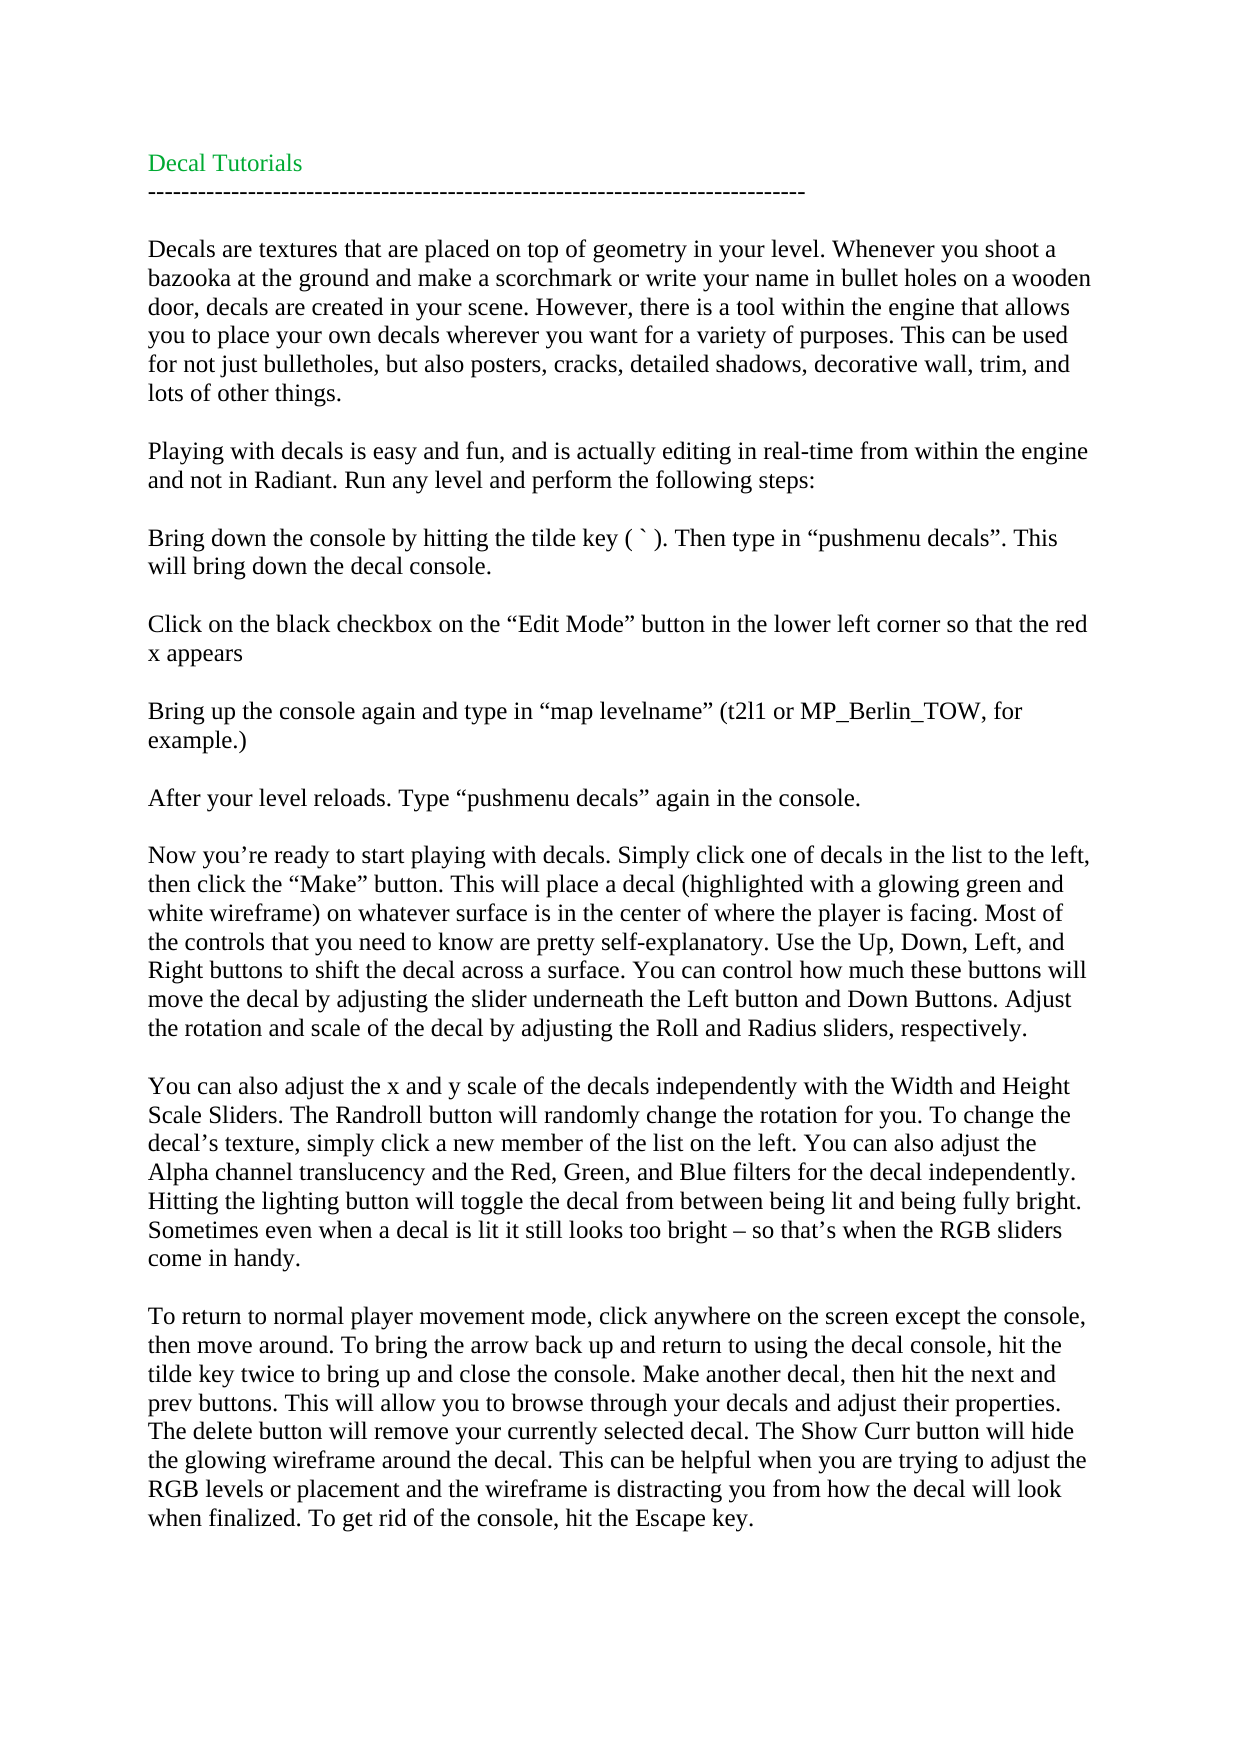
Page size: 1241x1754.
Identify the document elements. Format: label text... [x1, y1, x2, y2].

text After your level reloads. Type “pushmenu decals” again in the console. [148, 783, 1093, 811]
text Now you’re ready to start playing with decals. Simply click one of decals in the list to the left, then click the “Make” button. This will place a decal (highlighted with a glowing green and white wireframe) on whatever surface is in the center of where the player is facing. Most of the controls that you need to know are pretty self-explanatory. Use the Up, Down, Left, and Right buttons to shift the decal across a surface. You can control how much these buttons will move the decal by adjusting the slider underneath the Left button and Down Buttons. Adjust the rotation and scale of the decal by adjusting the Roll and Radius sliders, respectively. [148, 841, 1093, 1042]
text Decal Tutorials ------------------------------------------------------------------------------- [148, 148, 1093, 205]
text Click on the black checkbox on the “Edit Mode” button in the lower left corner so that the red x appears [148, 609, 1093, 667]
text You can also adjust the x and y scale of the decals independently with the Width and Height Scale Sliders. The Randroll button will randomly change the rotation for you. To change the decal’s texture, simply click a new member of the list on the left. You can also adjust the Alpha channel translucency and the Red, Green, and Blue filters for the decal independently. Hitting the lighting button will toggle the decal from between being lit and being fully bright. Sometimes even when a decal is lit it still looks too bright – so that’s when the RGB sliders come in handy. [148, 1071, 1093, 1272]
text Bring down the console by hitting the tilde key ( ` ). Then type in “pushmenu decals”. This will bring down the decal console. [148, 523, 1093, 580]
text Decals are textures that are placed on top of geometry in your level. Whenever you shoot a bazooka at the ground and make a scorchmark or write your name in bullet holes on a wooden door, decals are created in your scene. However, there is a tool within the engine that allows you to place your own decals wherever you want for a variety of purposes. This can be used for not just bulletholes, but also posters, cracks, detailed shadows, decorative wall, trim, and lots of other things. [148, 234, 1093, 407]
text To return to normal player movement mode, click anywhere on the screen except the console, then move around. To bring the arrow back up and return to using the decal console, hit the tilde key twice to bring up and close the console. Make another decal, then hit the next and prev buttons. This will allow you to browse through your decals and adjust their properties. The delete button will remove your currently selected decal. The Show Curr button will hide the glowing wireframe around the decal. This can be helpful when you are trying to adjust the RGB levels or placement and the wireframe is distracting you from how the decal will look when finalized. To get rid of the console, hit the Escape key. [148, 1301, 1093, 1531]
text Playing with decals is easy and fun, and is actually editing in real-time from within the engine and not in Radiant. Run any level and perform the following steps: [148, 436, 1093, 493]
text Bring up the console again and type in “map levelname” (t2l1 or MP_Berlin_TOW, for example.) [148, 696, 1093, 753]
